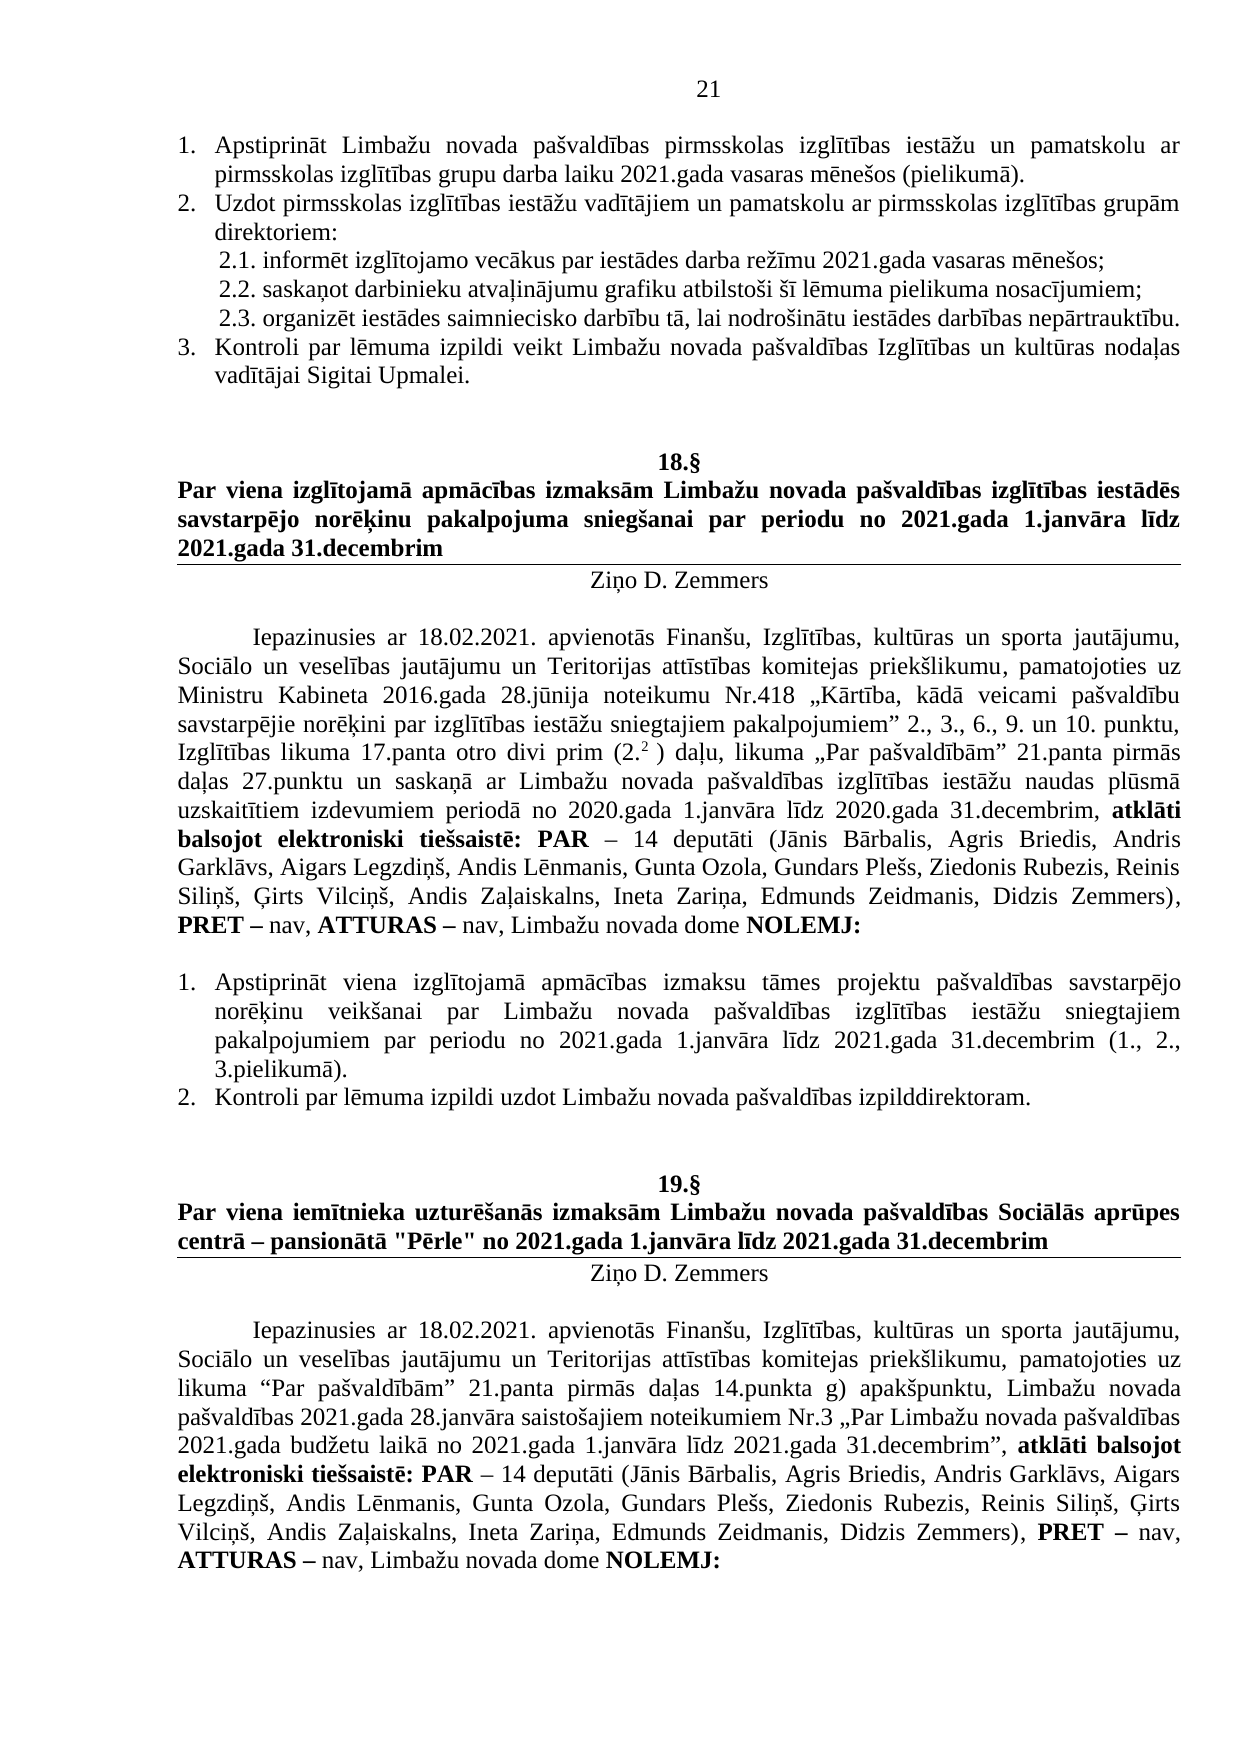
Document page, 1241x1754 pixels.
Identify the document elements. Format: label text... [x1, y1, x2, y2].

text Par viena iemītnieka uzturēšanās izmaksām Limbažu novada pašvaldības Sociālās aprūpes centrā – pansionātā "Pērle" no 2021.gada 1.janvāra līdz 2021.gada 31.decembrim [177, 1197, 1181, 1257]
text 2.2. saskaņot darbinieku atvaļinājumu grafiku atbilstoši šī lēmuma pielikuma nosacījumiem; [218, 274, 1181, 303]
list Apstiprināt viena izglītojamā apmācības izmaksu tāmes projektu pašvaldības savstarpējo norēķinu veikšanai par Limbažu novada pašvaldības izglītības iestāžu sniegtajiem pakalpojumiem par periodu no 2021.gada 1.janvāra līdz 2021.gada 31.decembrim (1., 2., 3.pielikumā). [177, 967, 1181, 1082]
text 2.1. informēt izglītojamo vecākus par iestādes darba režīmu 2021.gada vasaras mēnešos; [218, 246, 1181, 274]
text Iepazinusies ar 18.02.2021. apvienotās Finanšu, Izglītības, kultūras un sporta jautājumu, Sociālo un veselības jautājumu un Teritorijas attīstības komitejas priekšlikumu, pamatojoties uz Ministru Kabineta 2016.gada 28.jūnija noteikumu Nr.418 „Kārtība, kādā veicami pašvaldību savstarpējie norēķini par izglītības iestāžu sniegtajiem pakalpojumiem” 2., 3., 6., 9. un 10. punktu, Izglītības likuma 17.panta otro divi prim (2.2 ) daļu, likuma „Par pašvaldībām” 21.panta pirmās daļas 27.punktu un saskaņā ar Limbažu novada pašvaldības izglītības iestāžu naudas plūsmā uzskaitītiem izdevumiem periodā no 2020.gada 1.janvāra līdz 2020.gada 31.decembrim, atklāti balsojot elektroniski tiešsaistē: PAR – 14 deputāti (Jānis Bārbalis, Agris Briedis, Andris Garklāvs, Aigars Legzdiņš, Andis Lēnmanis, Gunta Ozola, Gundars Plešs, Ziedonis Rubezis, Reinis Siliņš, Ģirts Vilciņš, Andis Zaļaiskalns, Ineta Zariņa, Edmunds Zeidmanis, Didzis Zemmers), PRET – nav, ATTURAS – nav, Limbažu novada dome NOLEMJ: [177, 622, 1181, 939]
text 18.§ [177, 447, 1181, 476]
text Par viena izglītojamā apmācības izmaksām Limbažu novada pašvaldības izglītības iestādēs savstarpējo norēķinu pakalpojuma sniegšanai par periodu no 2021.gada 1.janvāra līdz 2021.gada 31.decembrim [177, 476, 1181, 564]
text Ziņo D. Zemmers [177, 1258, 1181, 1287]
list Uzdot pirmsskolas izglītības iestāžu vadītājiem un pamatskolu ar pirmsskolas izglītības grupām direktoriem: [177, 188, 1181, 246]
text Ziņo D. Zemmers [177, 565, 1181, 594]
list Apstiprināt Limbažu novada pašvaldības pirmsskolas izglītības iestāžu un pamatskolu ar pirmsskolas izglītības grupu darba laiku 2021.gada vasaras mēnešos (pielikumā). [177, 131, 1181, 188]
list Kontroli par lēmuma izpildi veikt Limbažu novada pašvaldības Izglītības un kultūras nodaļas vadītājai Sigitai Upmalei. [177, 332, 1181, 389]
list Kontroli par lēmuma izpildi uzdot Limbažu novada pašvaldības izpilddirektoram. [177, 1082, 1181, 1111]
text 2.3. organizēt iestādes saimniecisko darbību tā, lai nodrošinātu iestādes darbības nepārtrauktību. [218, 303, 1181, 332]
text Iepazinusies ar 18.02.2021. apvienotās Finanšu, Izglītības, kultūras un sporta jautājumu, Sociālo un veselības jautājumu un Teritorijas attīstības komitejas priekšlikumu, pamatojoties uz likuma “Par pašvaldībām” 21.panta pirmās daļas 14.punkta g) apakšpunktu, Limbažu novada pašvaldības 2021.gada 28.janvāra saistošajiem noteikumiem Nr.3 „Par Limbažu novada pašvaldības 2021.gada budžetu laikā no 2021.gada 1.janvāra līdz 2021.gada 31.decembrim”, atklāti balsojot elektroniski tiešsaistē: PAR – 14 deputāti (Jānis Bārbalis, Agris Briedis, Andris Garklāvs, Aigars Legzdiņš, Andis Lēnmanis, Gunta Ozola, Gundars Plešs, Ziedonis Rubezis, Reinis Siliņš, Ģirts Vilciņš, Andis Zaļaiskalns, Ineta Zariņa, Edmunds Zeidmanis, Didzis Zemmers), PRET – nav, ATTURAS – nav, Limbažu novada dome NOLEMJ: [177, 1316, 1181, 1574]
text 19.§ [177, 1169, 1181, 1197]
